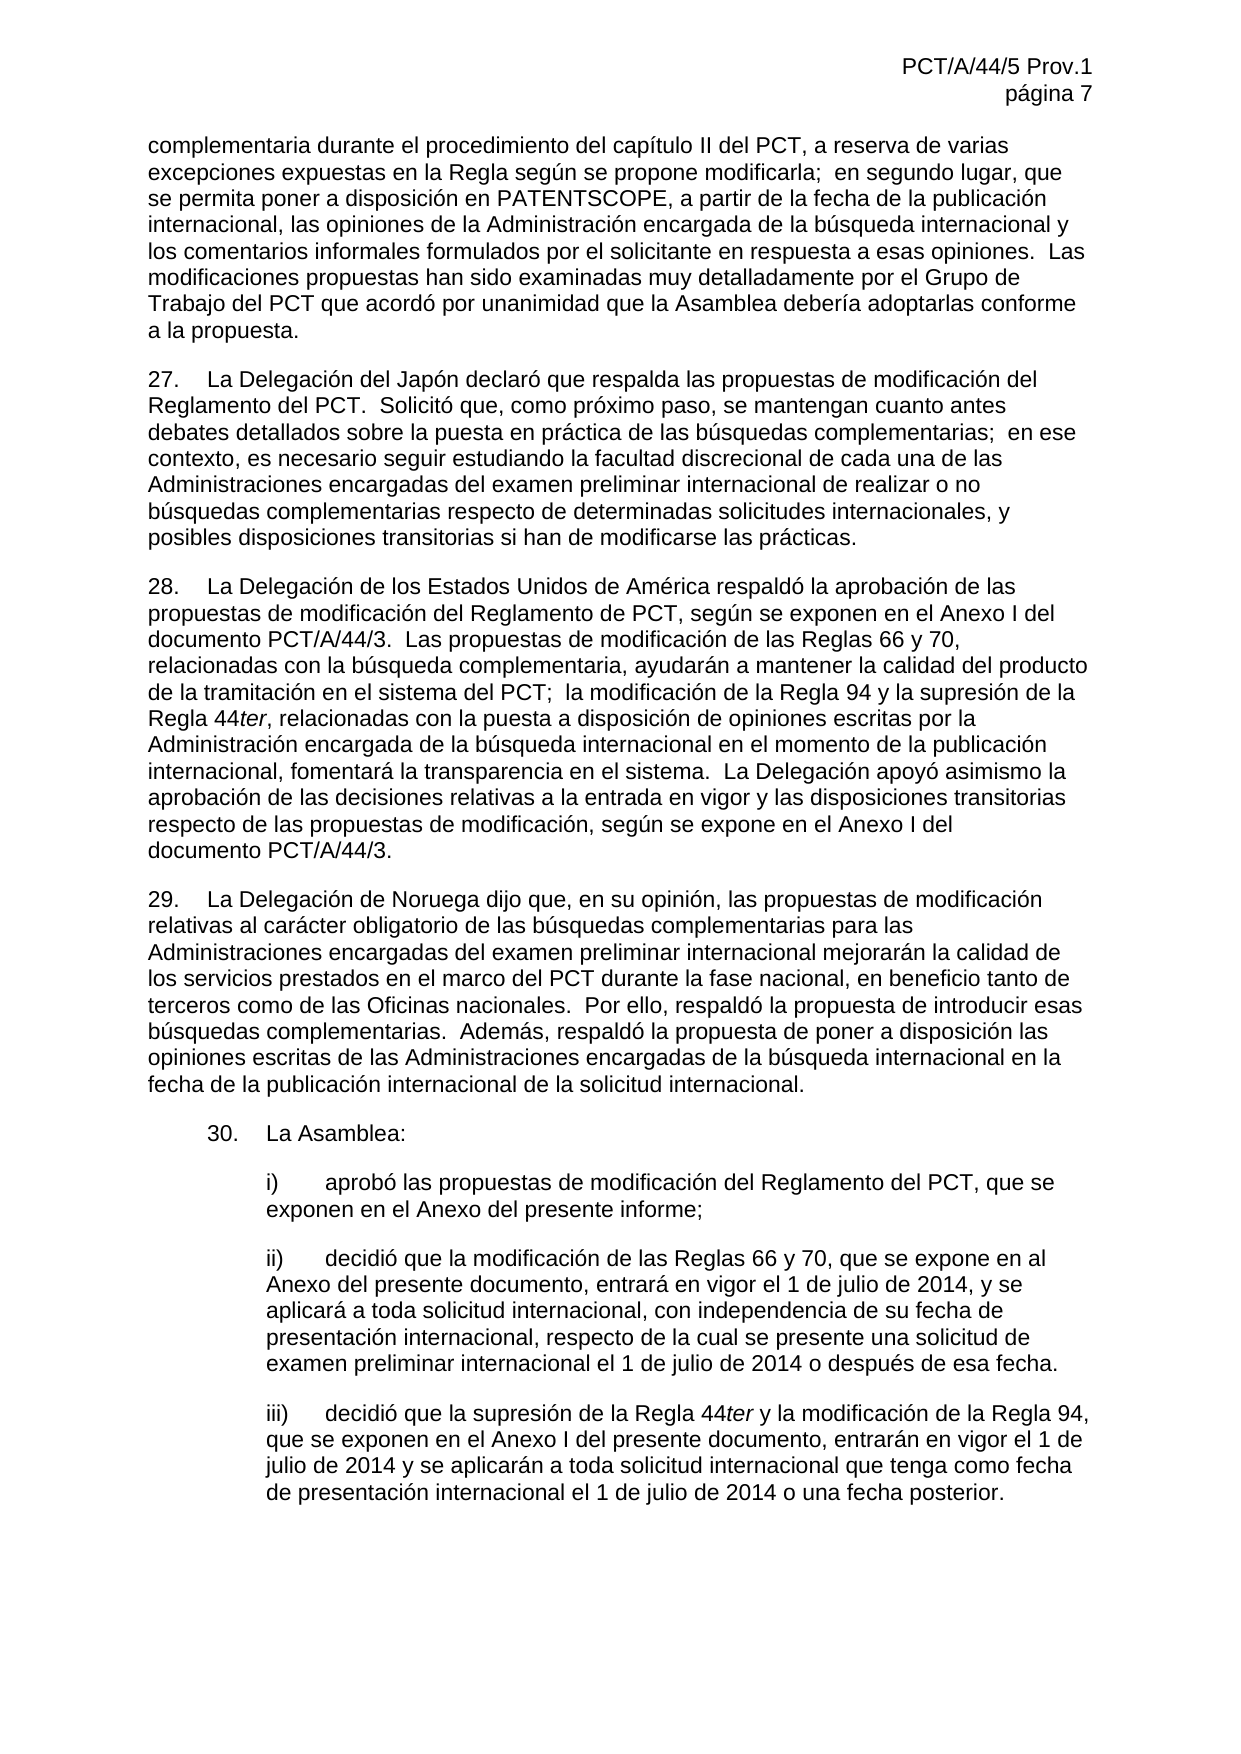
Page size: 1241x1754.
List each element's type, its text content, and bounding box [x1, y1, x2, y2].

list i) aprobó las propuestas de modificación del Reglamento del PCT, que se exponen en el Anexo del presente informe; [266, 1169, 1092, 1222]
text La Asamblea: [207, 1120, 1092, 1146]
list ii) decidió que la modificación de las Reglas 66 y 70, que se expone en al Anexo del presente documento, entrará en vigor el 1 de julio de 2014, y se aplicará a toda solicitud internacional, con independencia de su fecha de presentación internacional, respecto de la cual se presente una solicitud de examen preliminar internacional el 1 de julio de 2014 o después de esa fecha. [266, 1245, 1092, 1377]
text La Delegación del Japón declaró que respalda las propuestas de modificación del Reglamento del PCT. Solicitó que, como próximo paso, se mantengan cuanto antes debates detallados sobre la puesta en práctica de las búsquedas complementarias; en ese contexto, es necesario seguir estudiando la facultad discrecional de cada una de las Administraciones encargadas del examen preliminar internacional de realizar o no búsquedas complementarias respecto de determinadas solicitudes internacionales, y posibles disposiciones transitorias si han de modificarse las prácticas. [148, 366, 1092, 550]
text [148, 132, 1092, 343]
text La Delegación de Noruega dijo que, en su opinión, las propuestas de modificación relativas al carácter obligatorio de las búsquedas complementarias para las Administraciones encargadas del examen preliminar internacional mejorarán la calidad de los servicios prestados en el marco del PCT durante la fase nacional, en beneficio tanto de terceros como de las Oficinas nacionales. Por ello, respaldó la propuesta de introducir esas búsquedas complementarias. Además, respaldó la propuesta de poner a disposición las opiniones escritas de las Administraciones encargadas de la búsqueda internacional en la fecha de la publicación internacional de la solicitud internacional. [148, 886, 1092, 1097]
list iii) decidió que la supresión de la Regla 44ter y la modificación de la Regla 94, que se exponen en el Anexo I del presente documento, entrarán en vigor el 1 de julio de 2014 y se aplicarán a toda solicitud internacional que tenga como fecha de presentación internacional el 1 de julio de 2014 o una fecha posterior. [266, 1399, 1092, 1505]
text La Delegación de los Estados Unidos de América respaldó la aprobación de las propuestas de modificación del Reglamento de PCT, según se exponen en el Anexo I del documento PCT/A/44/3. Las propuestas de modificación de las Reglas 66 y 70, relacionadas con la búsqueda complementaria, ayudarán a mantener la calidad del producto de la tramitación en el sistema del PCT; la modificación de la Regla 94 y la supresión de la Regla 44ter, relacionadas con la puesta a disposición de opiniones escritas por la Administración encargada de la búsqueda internacional en el momento de la publicación internacional, fomentará la transparencia en el sistema. La Delegación apoyó asimismo la aprobación de las decisiones relativas a la entrada en vigor y las disposiciones transitorias respecto de las propuestas de modificación, según se expone en el Anexo I del documento PCT/A/44/3. [148, 573, 1092, 863]
